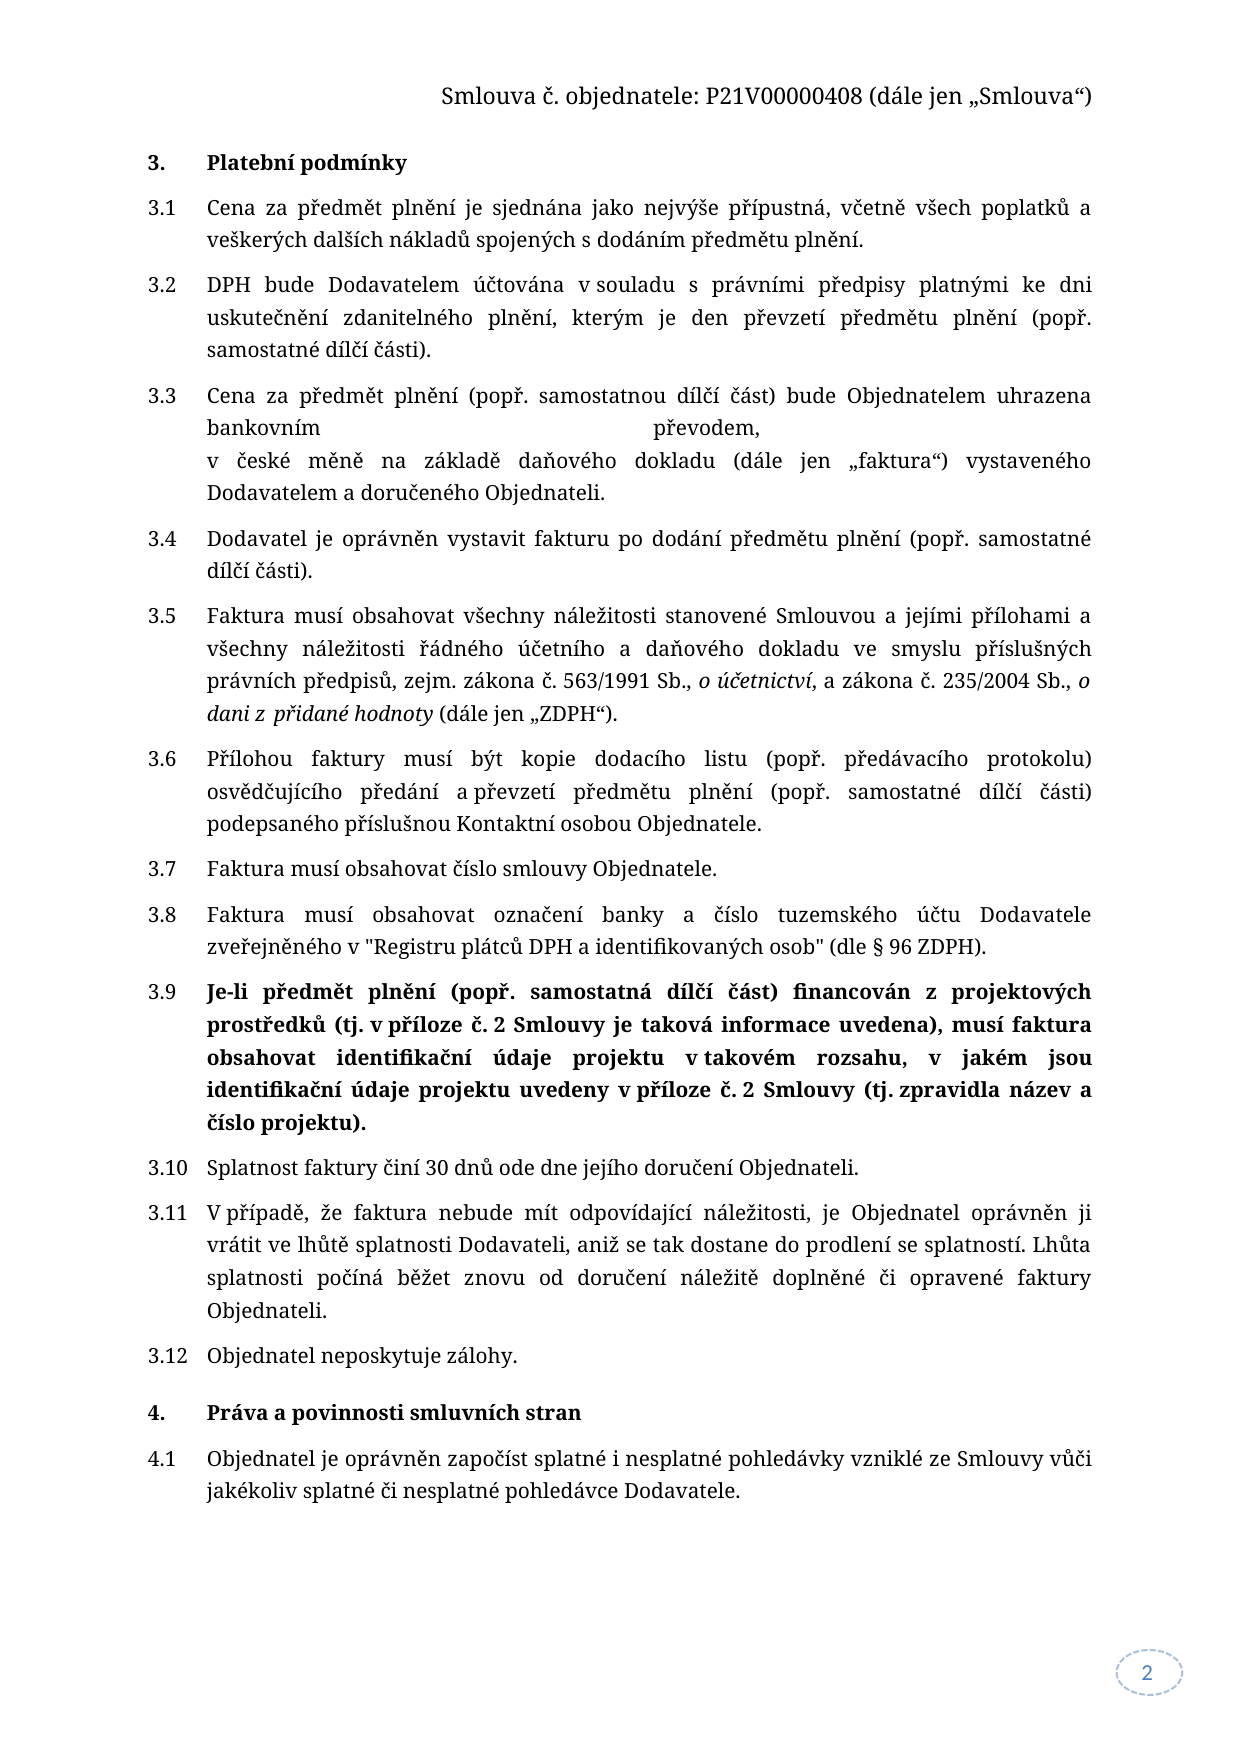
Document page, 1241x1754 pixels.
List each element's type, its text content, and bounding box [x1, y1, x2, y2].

list Dodavatel je oprávněn vystavit fakturu po dodání předmětu plnění (popř. samostatné dílčí části). [148, 524, 1093, 585]
list Platební podmínky [148, 148, 1093, 176]
list Práva a povinnosti smluvních stran [148, 1398, 1093, 1427]
list Objednatel je oprávněn započíst splatné i nesplatné pohledávky vzniklé ze Smlouvy vůči jakékoliv splatné či nesplatné pohledávce Dodavatele. [148, 1444, 1093, 1505]
list Splatnost faktury činí 30 dnů ode dne jejího doručení Objednateli. [148, 1153, 1093, 1181]
list Faktura musí obsahovat všechny náležitosti stanovené Smlouvou a jejími přílohami a všechny náležitosti řádného účetního a daňového dokladu ve smyslu příslušných právních předpisů, zejm. zákona č. 563/1991 Sb., o účetnictví, a zákona č. 235/2004 Sb., o dani z přidané hodnoty (dále jen „ZDPH“). [148, 601, 1093, 728]
list DPH bude Dodavatelem účtována v souladu s právními předpisy platnými ke dni uskutečnění zdanitelného plnění, kterým je den převzetí předmětu plnění (popř. samostatné dílčí části). [148, 270, 1093, 364]
list Je-li předmět plnění (popř. samostatná dílčí část) financován z projektových prostředků (tj. v příloze č. 2 Smlouvy je taková informace uvedena), musí faktura obsahovat identifikační údaje projektu v takovém rozsahu, v jakém jsou identifikační údaje projektu uvedeny v příloze č. 2 Smlouvy (tj. zpravidla název a číslo projektu). [148, 977, 1093, 1136]
list Objednatel neposkytuje zálohy. [148, 1341, 1093, 1369]
list Cena za předmět plnění (popř. samostatnou dílčí část) bude Objednatelem uhrazena bankovním převodem, v české měně na základě daňového dokladu (dále jen „faktura“) vystaveného Dodavatelem a doručeného Objednateli. [148, 381, 1093, 507]
list Přílohou faktury musí být kopie dodacího listu (popř. předávacího protokolu) osvědčujícího předání a převzetí předmětu plnění (popř. samostatné dílčí části) podepsaného příslušnou Kontaktní osobou Objednatele. [148, 744, 1093, 838]
list Cena za předmět plnění je sjednána jako nejvýše přípustná, včetně všech poplatků a veškerých dalších nákladů spojených s dodáním předmětu plnění. [148, 193, 1093, 254]
list Faktura musí obsahovat číslo smlouvy Objednatele. [148, 854, 1093, 883]
list V případě, že faktura nebude mít odpovídající náležitosti, je Objednatel oprávněn ji vrátit ve lhůtě splatnosti Dodavateli, aniž se tak dostane do prodlení se splatností. Lhůta splatnosti počíná běžet znovu od doručení náležitě doplněné či opravené faktury Objednateli. [148, 1198, 1093, 1324]
list Faktura musí obsahovat označení banky a číslo tuzemského účtu Dodavatele zveřejněného v "Registru plátců DPH a identifikovaných osob" (dle § 96 ZDPH). [148, 900, 1093, 961]
